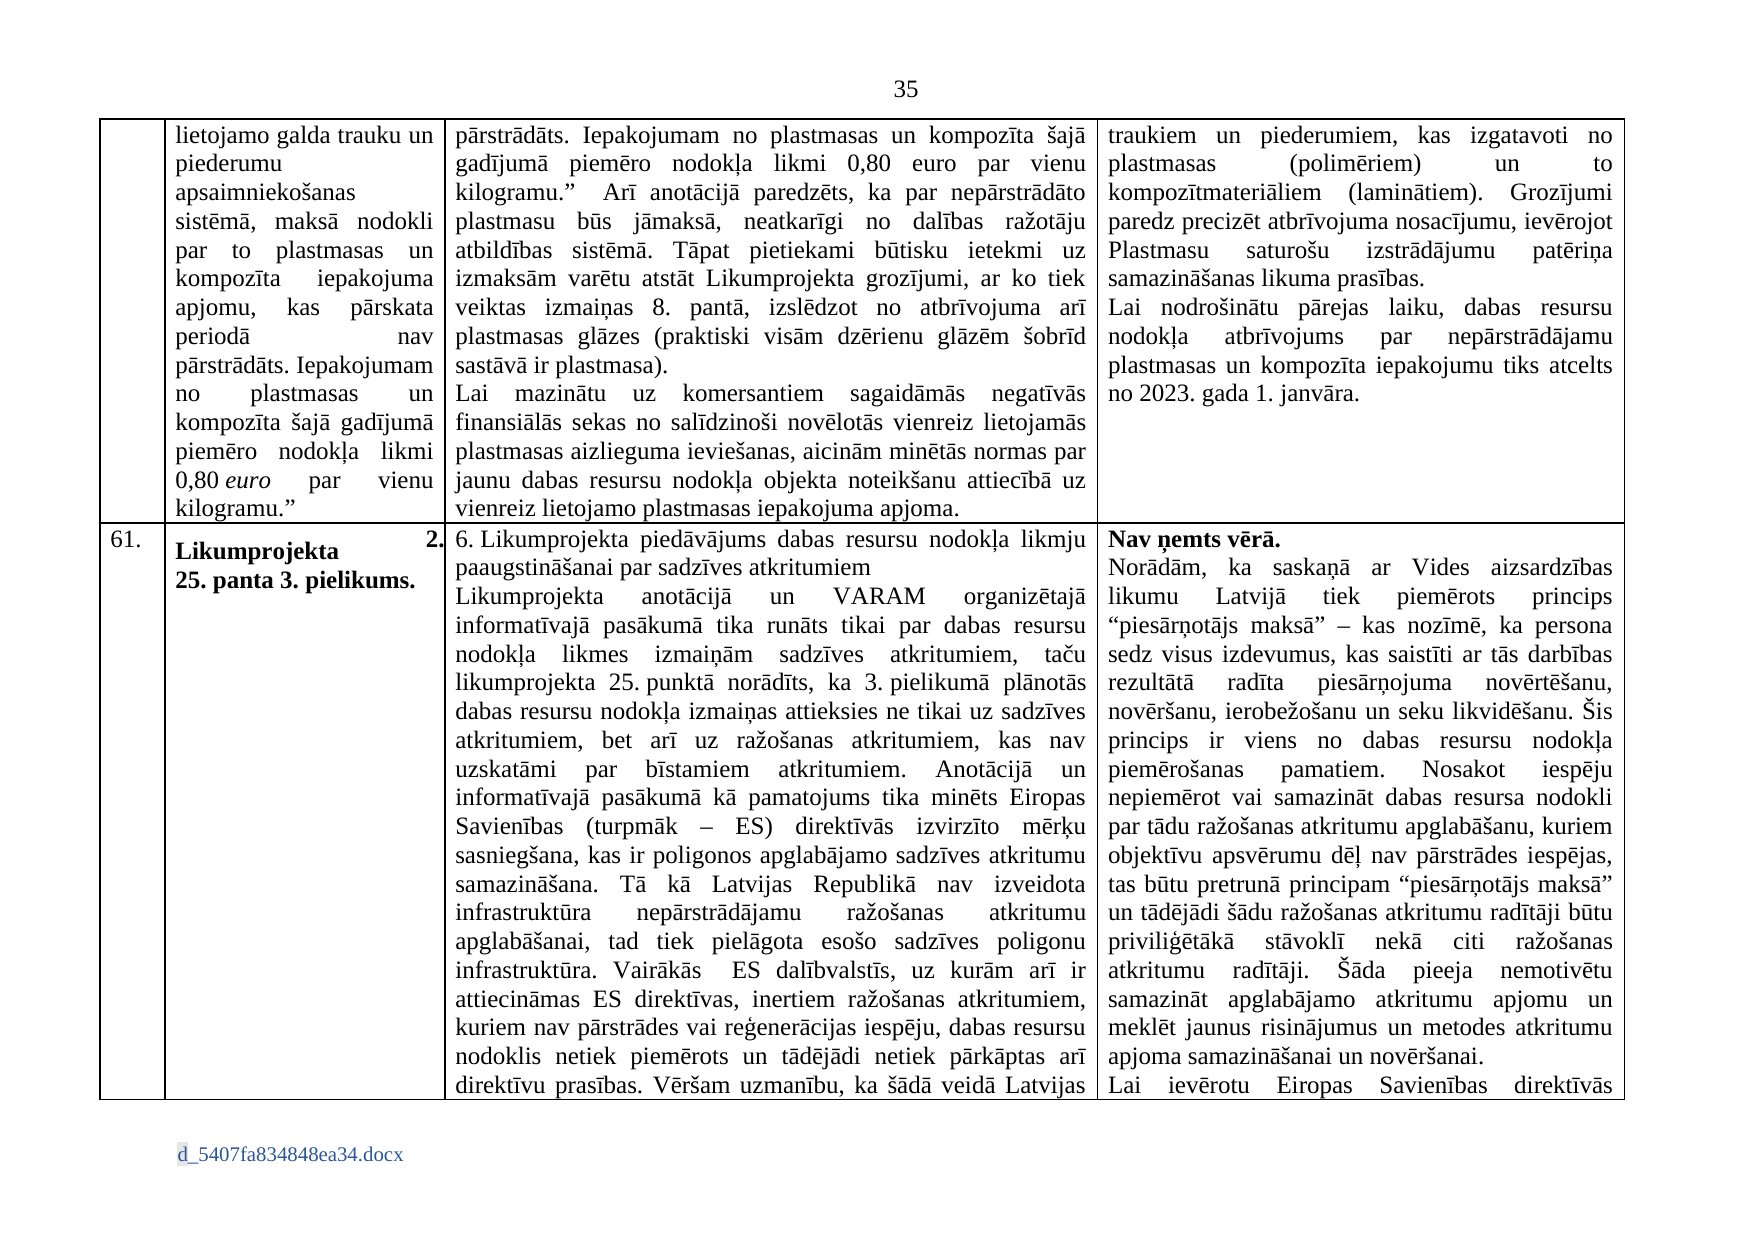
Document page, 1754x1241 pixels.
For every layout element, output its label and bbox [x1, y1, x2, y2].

table_cell [446, 120, 1097, 522]
table_cell [1098, 524, 1624, 1099]
table_cell [446, 524, 1097, 1099]
table_cell [1098, 120, 1624, 522]
table_cell [101, 120, 164, 522]
table_cell [101, 524, 164, 1099]
table_cell [166, 524, 444, 1099]
table_cell [166, 120, 444, 522]
